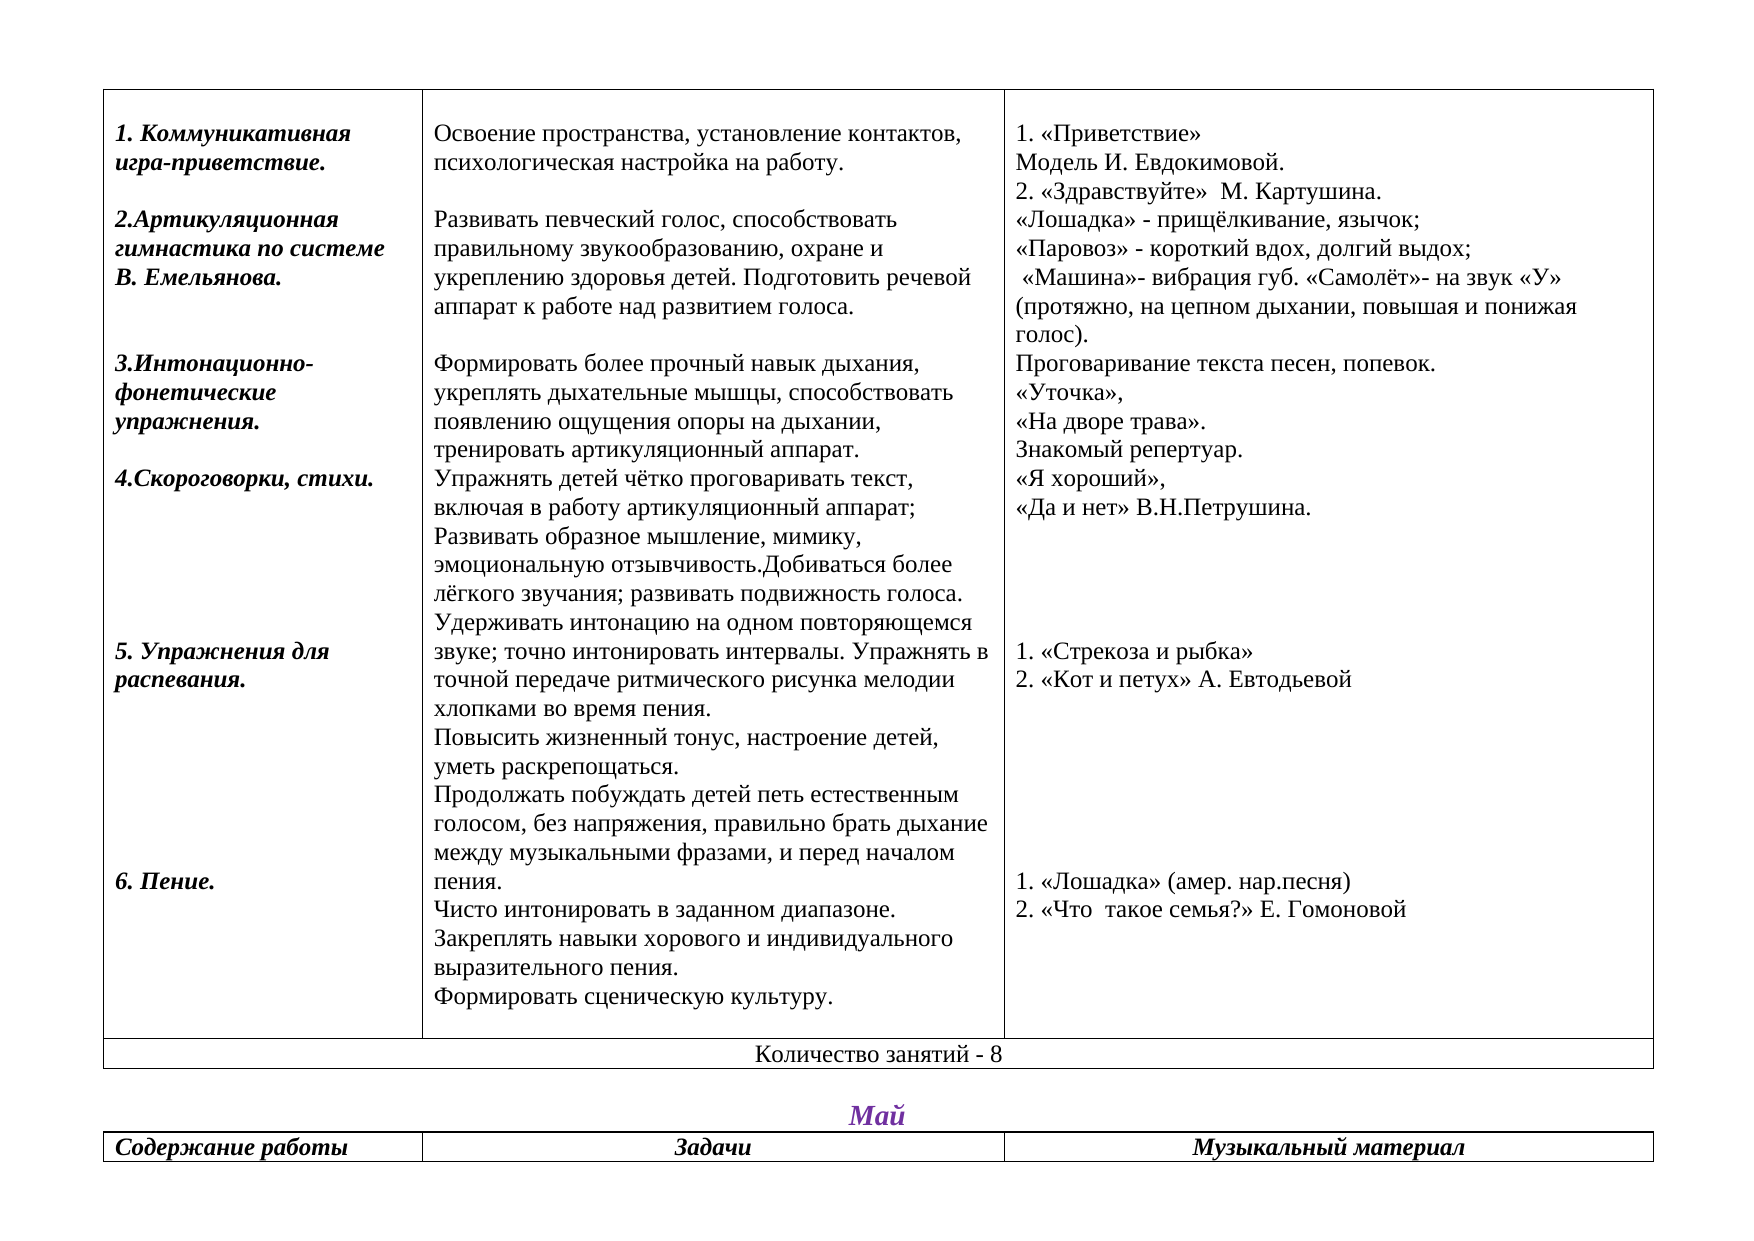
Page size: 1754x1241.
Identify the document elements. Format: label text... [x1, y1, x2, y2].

table_header Задачи [423, 1133, 1004, 1161]
text Май [89, 1098, 1665, 1131]
table_cell 1. «Приветствие» Модель И. Евдокимовой. 2. «Здравствуйте» М. Картушина. «Лошадка» - прищёлкивание, язычок; «Паровоз» - короткий вдох, долгий выдох; «Машина»- вибрация губ. «Самолёт»- на звук «У» (протяжно, на цепном дыхании, повышая и понижая голос). Проговаривание текста песен, попевок. «Уточка», «На дворе трава». Знакомый репертуар. «Я хороший», «Да и нет» В.Н.Петрушина. 1. «Стрекоза и рыбка» 2. «Кот и петух» А. Евтодьевой 1. «Лошадка» (амер. нар.песня) 2. «Что такое семья?» Е. Гомоновой [1005, 90, 1653, 1038]
table_cell Количество занятий - 8 [104, 1039, 1653, 1068]
table_cell Освоение пространства, установление контактов, психологическая настройка на работу. Развивать певческий голос, способствовать правильному звукообразованию, охране и укреплению здоровья детей. Подготовить речевой аппарат к работе над развитием голоса. Формировать более прочный навык дыхания, укреплять дыхательные мышцы, способствовать появлению ощущения опоры на дыхании, тренировать артикуляционный аппарат. Упражнять детей чётко проговаривать текст, включая в работу артикуляционный аппарат; Развивать образное мышление, мимику, эмоциональную отзывчивость.Добиваться более лёгкого звучания; развивать подвижность голоса. Удерживать интонацию на одном повторяющемся звуке; точно интонировать интервалы. Упражнять в точной передаче ритмического рисунка мелодии хлопками во время пения. Повысить жизненный тонус, настроение детей, уметь раскрепощаться. Продолжать побуждать детей петь естественным голосом, без напряжения, правильно брать дыхание между музыкальными фразами, и перед началом пения. Чисто интонировать в заданном диапазоне. Закреплять навыки хорового и индивидуального выразительного пения. Формировать сценическую культуру. [423, 90, 1004, 1038]
table_header Содержание работы [104, 1133, 422, 1161]
table_header Музыкальный материал [1005, 1133, 1653, 1161]
